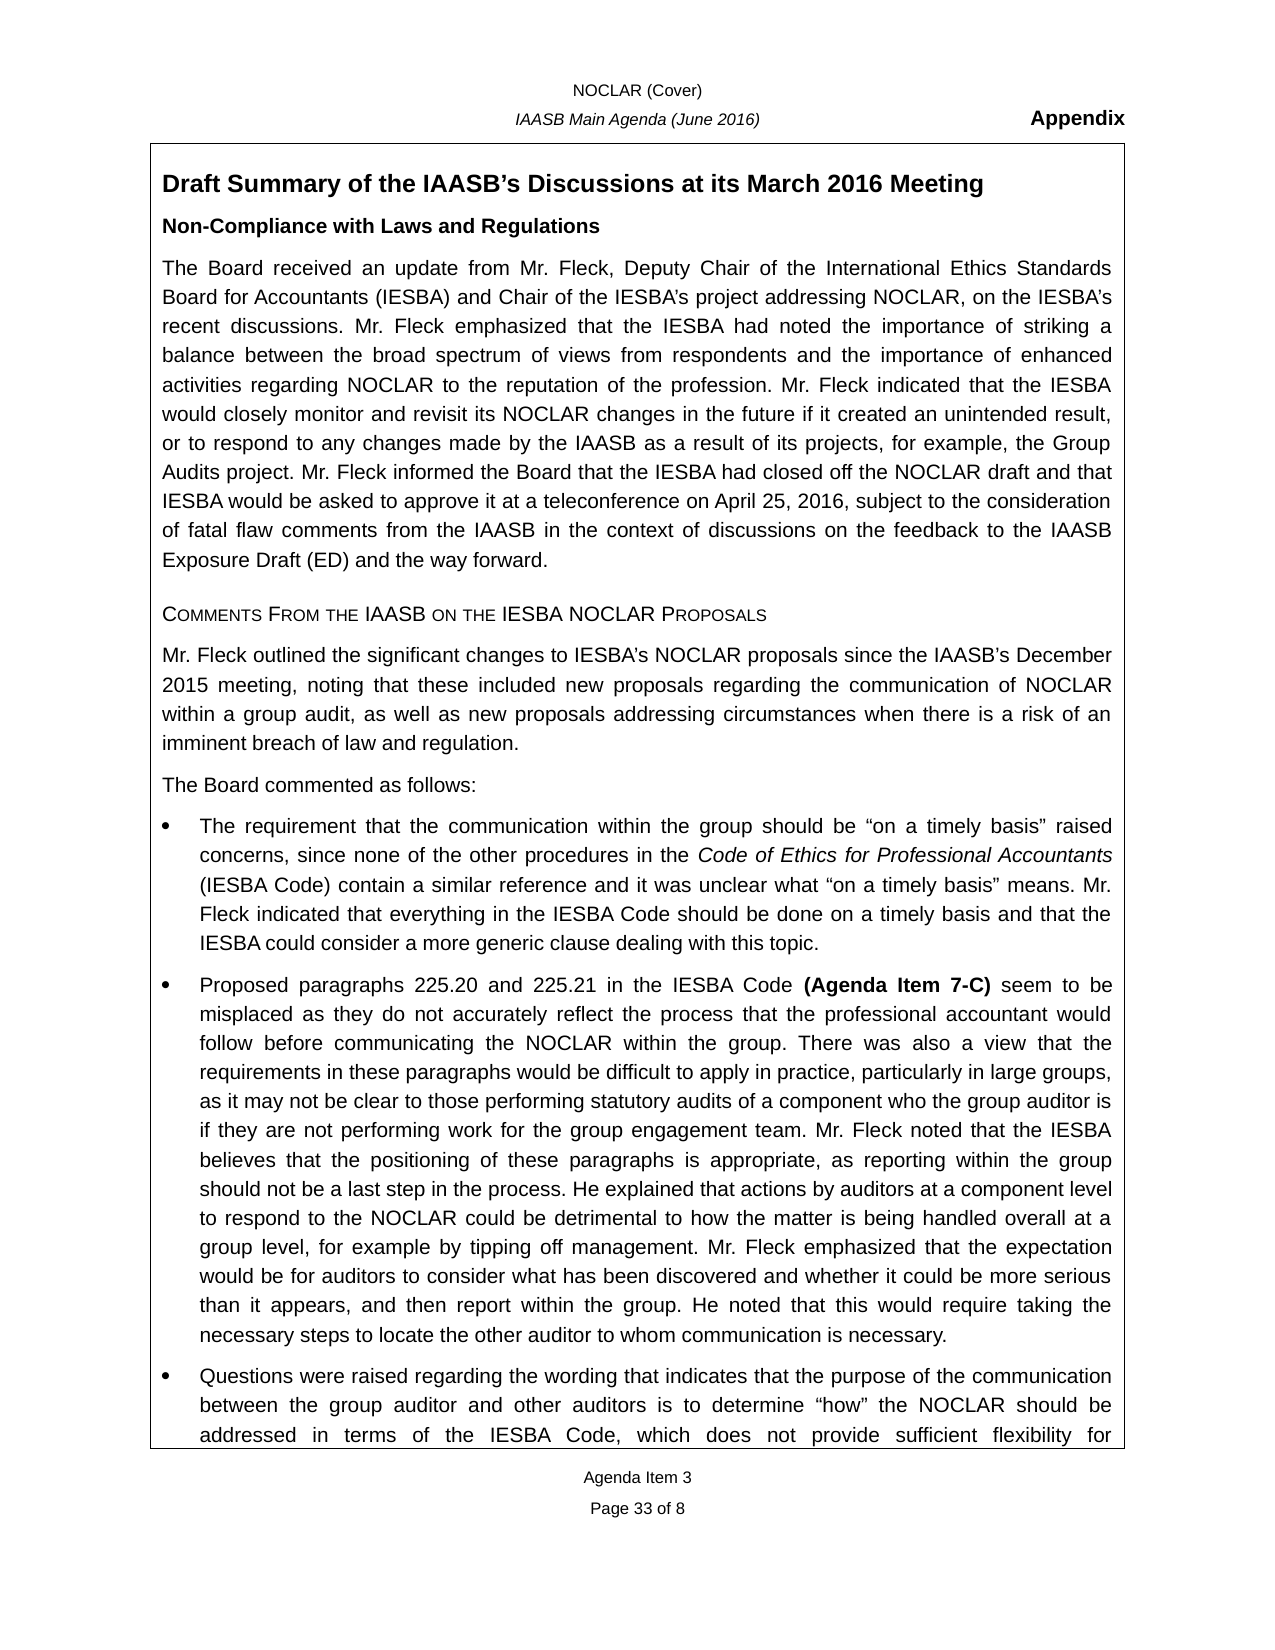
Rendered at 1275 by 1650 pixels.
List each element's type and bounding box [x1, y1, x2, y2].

table_header [151, 144, 1124, 1448]
